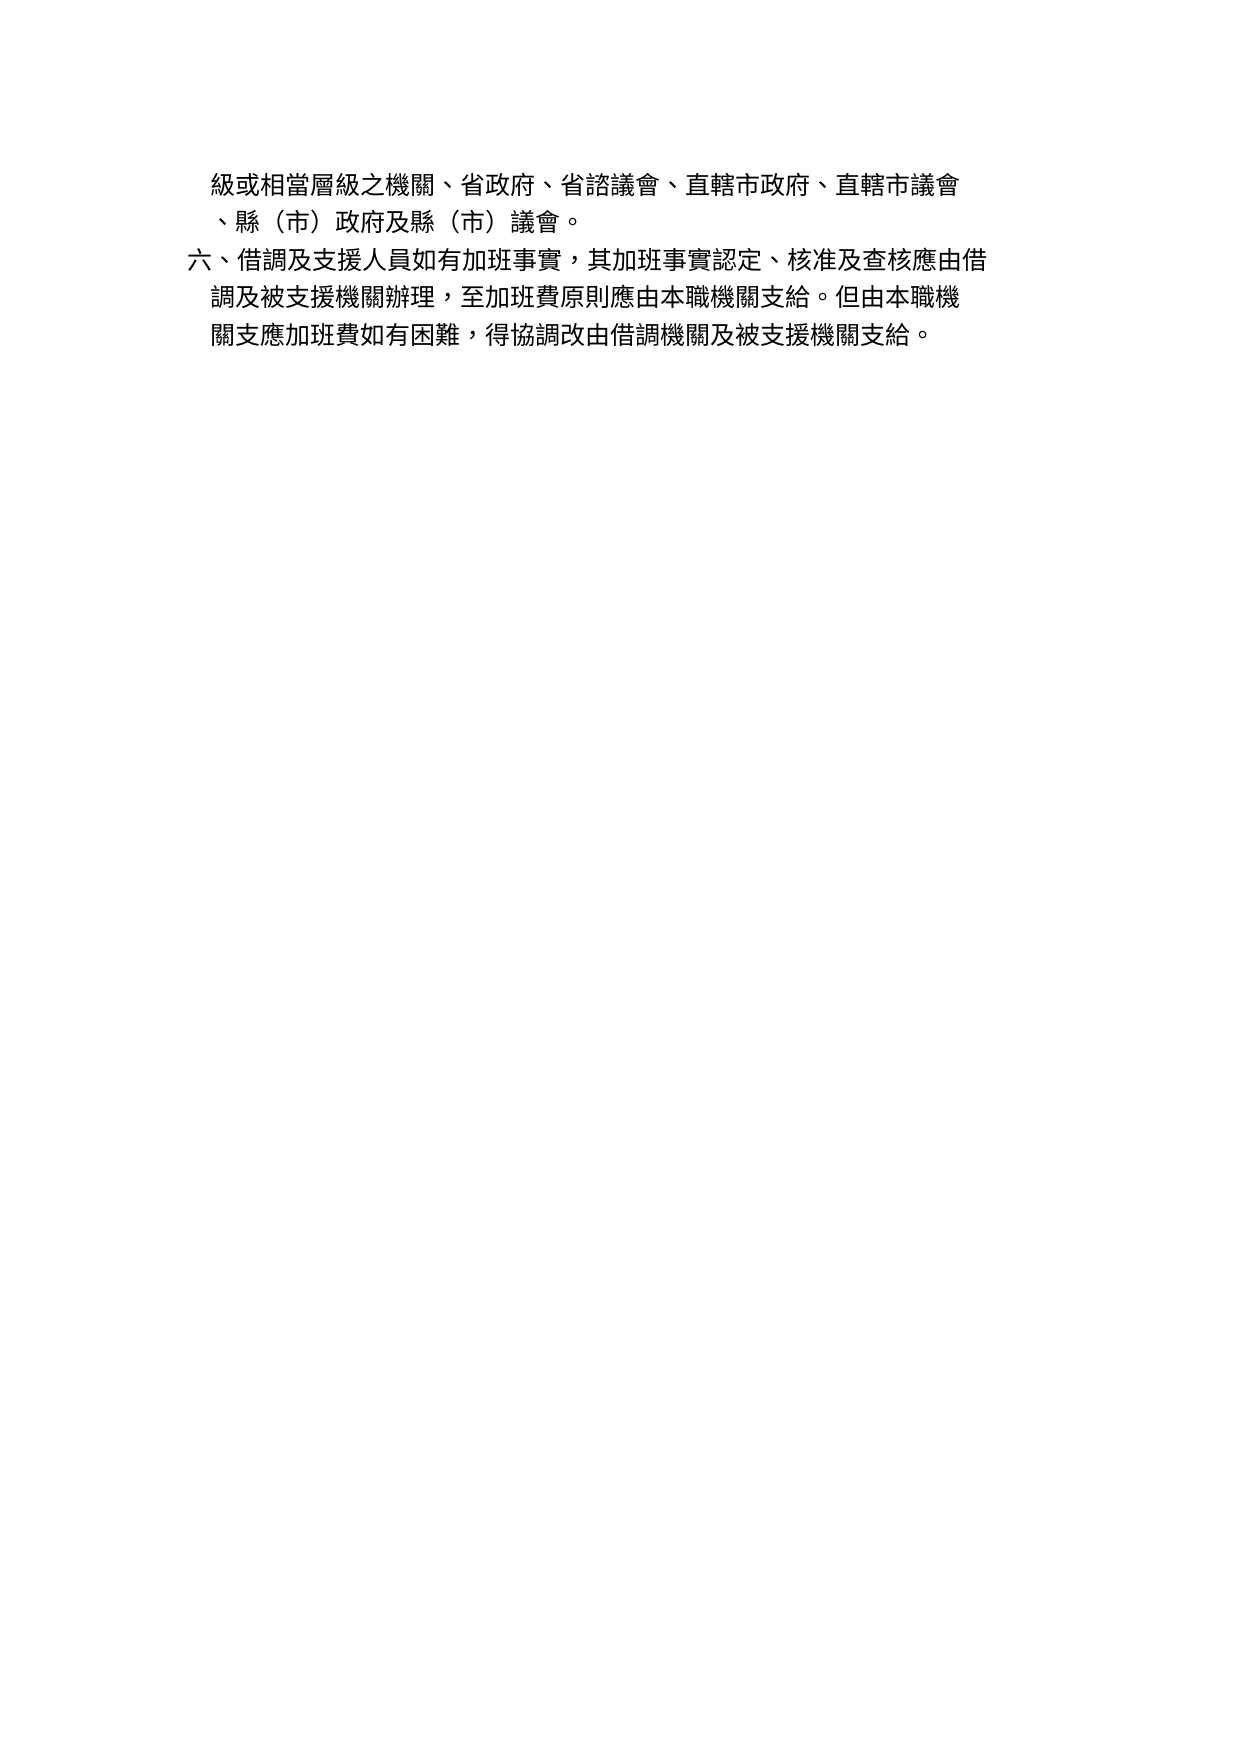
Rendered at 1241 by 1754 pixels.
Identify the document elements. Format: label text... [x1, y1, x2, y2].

text 六、借調及支援人員如有加班事實，其加班事實認定、核准及查核應由借 [187, 239, 1053, 277]
text 、縣（市）政府及縣（市）議會。 [187, 202, 1053, 239]
text 級或相當層級之機關、省政府、省諮議會、直轄市政府、直轄市議會 [187, 164, 1053, 202]
text 關支應加班費如有困難，得協調改由借調機關及被支援機關支給。 [187, 314, 1053, 352]
text 調及被支援機關辦理，至加班費原則應由本職機關支給。但由本職機 [187, 277, 1053, 314]
